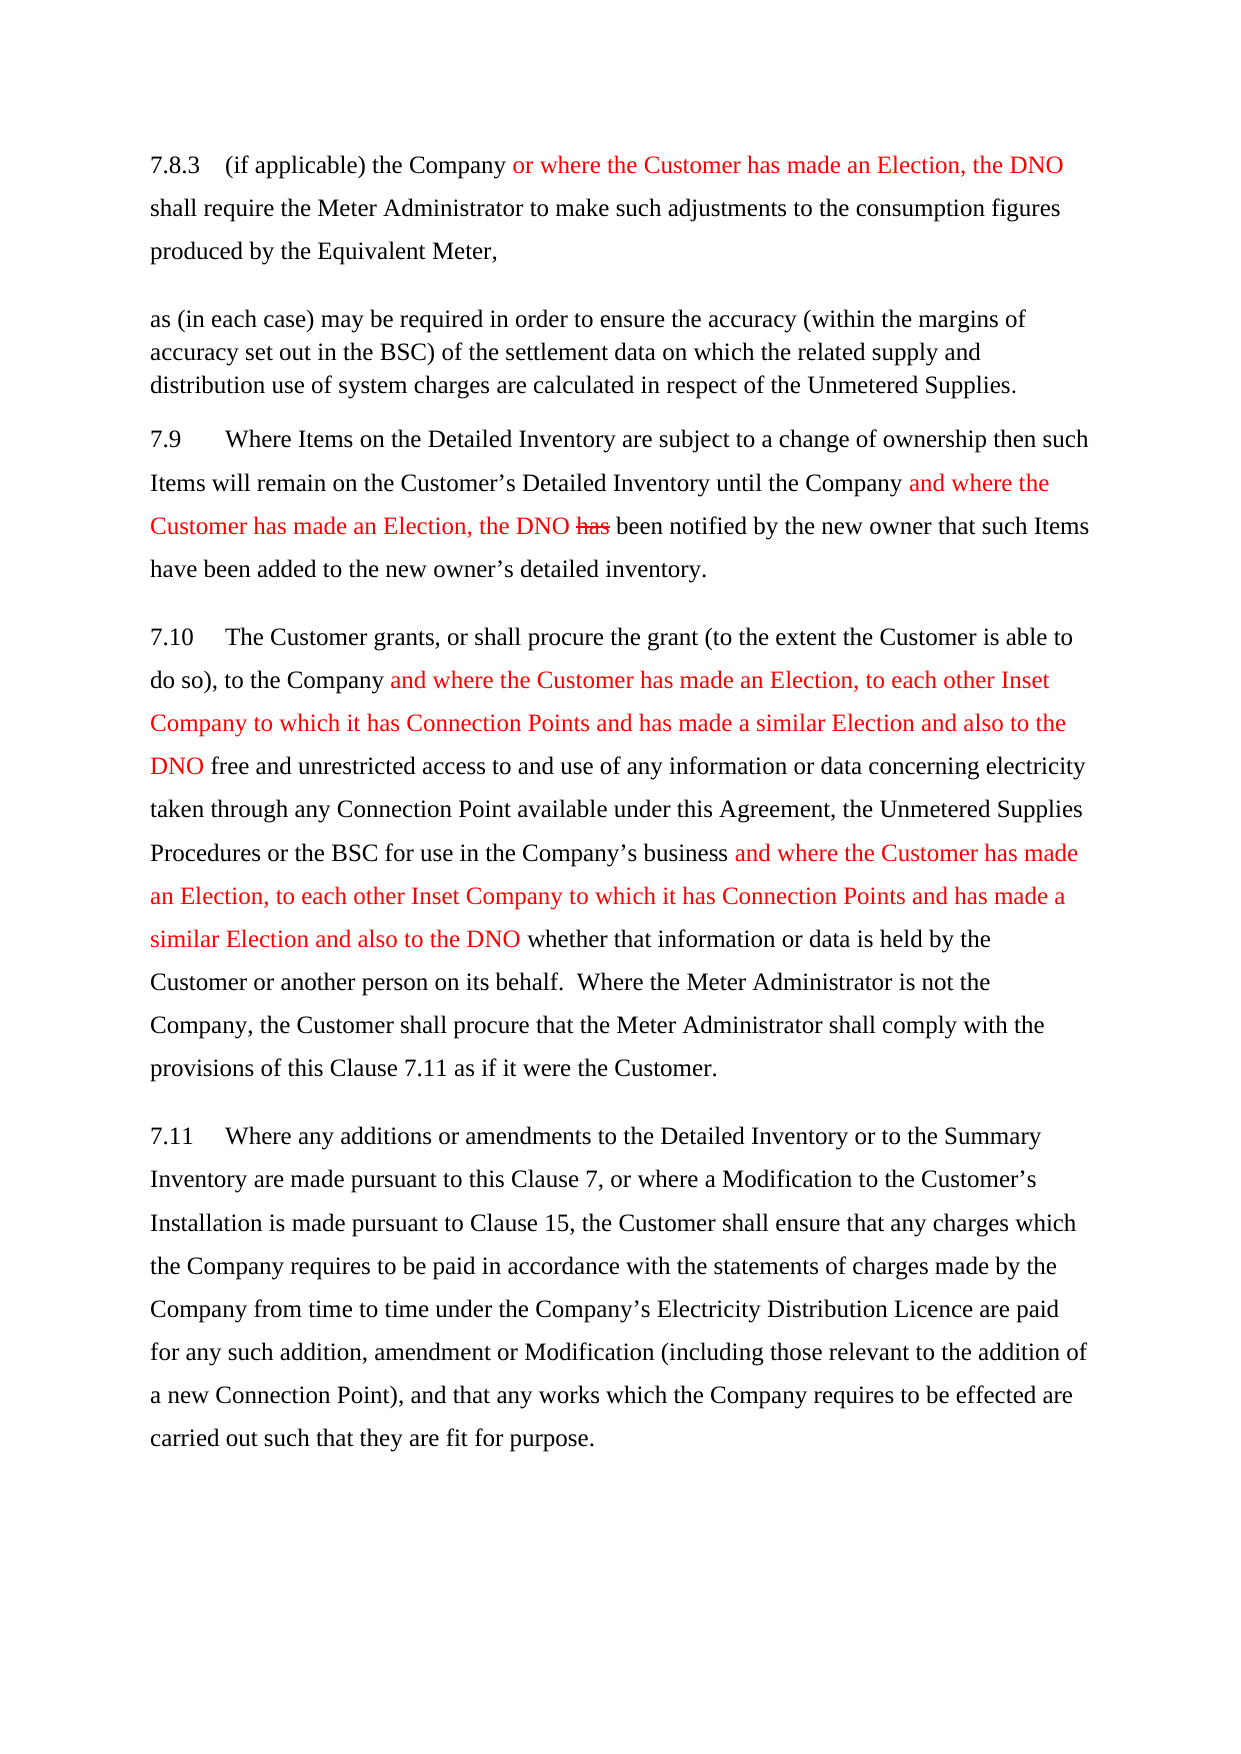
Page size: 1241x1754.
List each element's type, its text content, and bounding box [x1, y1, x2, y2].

subtitle (if applicable) the Company or where the Customer has made an Election, the DNO shall require the Meter Administrator to make such adjustments to the consumption figures produced by the Equivalent Meter, [150, 150, 1090, 265]
subtitle The Customer grants, or shall procure the grant (to the extent the Customer is able to do so), to the Company and where the Customer has made an Election, to each other Inset Company to which it has Connection Points and has made a similar Election and also to the DNO free and unrestricted access to and use of any information or data concerning electricity taken through any Connection Point available under this Agreement, the Unmetered Supplies Procedures or the BSC for use in the Company’s business and where the Customer has made an Election, to each other Inset Company to which it has Connection Points and has made a similar Election and also to the DNO whether that information or data is held by the Customer or another person on its behalf. Where the Meter Administrator is not the Company, the Customer shall procure that the Meter Administrator shall comply with the provisions of this Clause 7.11 as if it were the Customer. [150, 622, 1090, 1082]
text as (in each case) may be required in order to ensure the accuracy (within the margins of accuracy set out in the BSC) of the settlement data on which the related supply and distribution use of system charges are calculated in respect of the Unmetered Supplies. [150, 304, 1090, 399]
subtitle Where any additions or amendments to the Detailed Inventory or to the Summary Inventory are made pursuant to this Clause 7, or where a Modification to the Customer’s Installation is made pursuant to Clause 15, the Customer shall ensure that any charges which the Company requires to be paid in accordance with the statements of charges made by the Company from time to time under the Company’s Electricity Distribution Licence are paid for any such addition, amendment or Modification (including those relevant to the addition of a new Connection Point), and that any works which the Company requires to be effected are carried out such that they are fit for purpose. [150, 1121, 1090, 1452]
subtitle Where Items on the Detailed Inventory are subject to a change of ownership then such Items will remain on the Customer’s Detailed Inventory until the Company and where the Customer has made an Election, the DNO has been notified by the new owner that such Items have been added to the new owner’s detailed inventory. [150, 424, 1090, 583]
